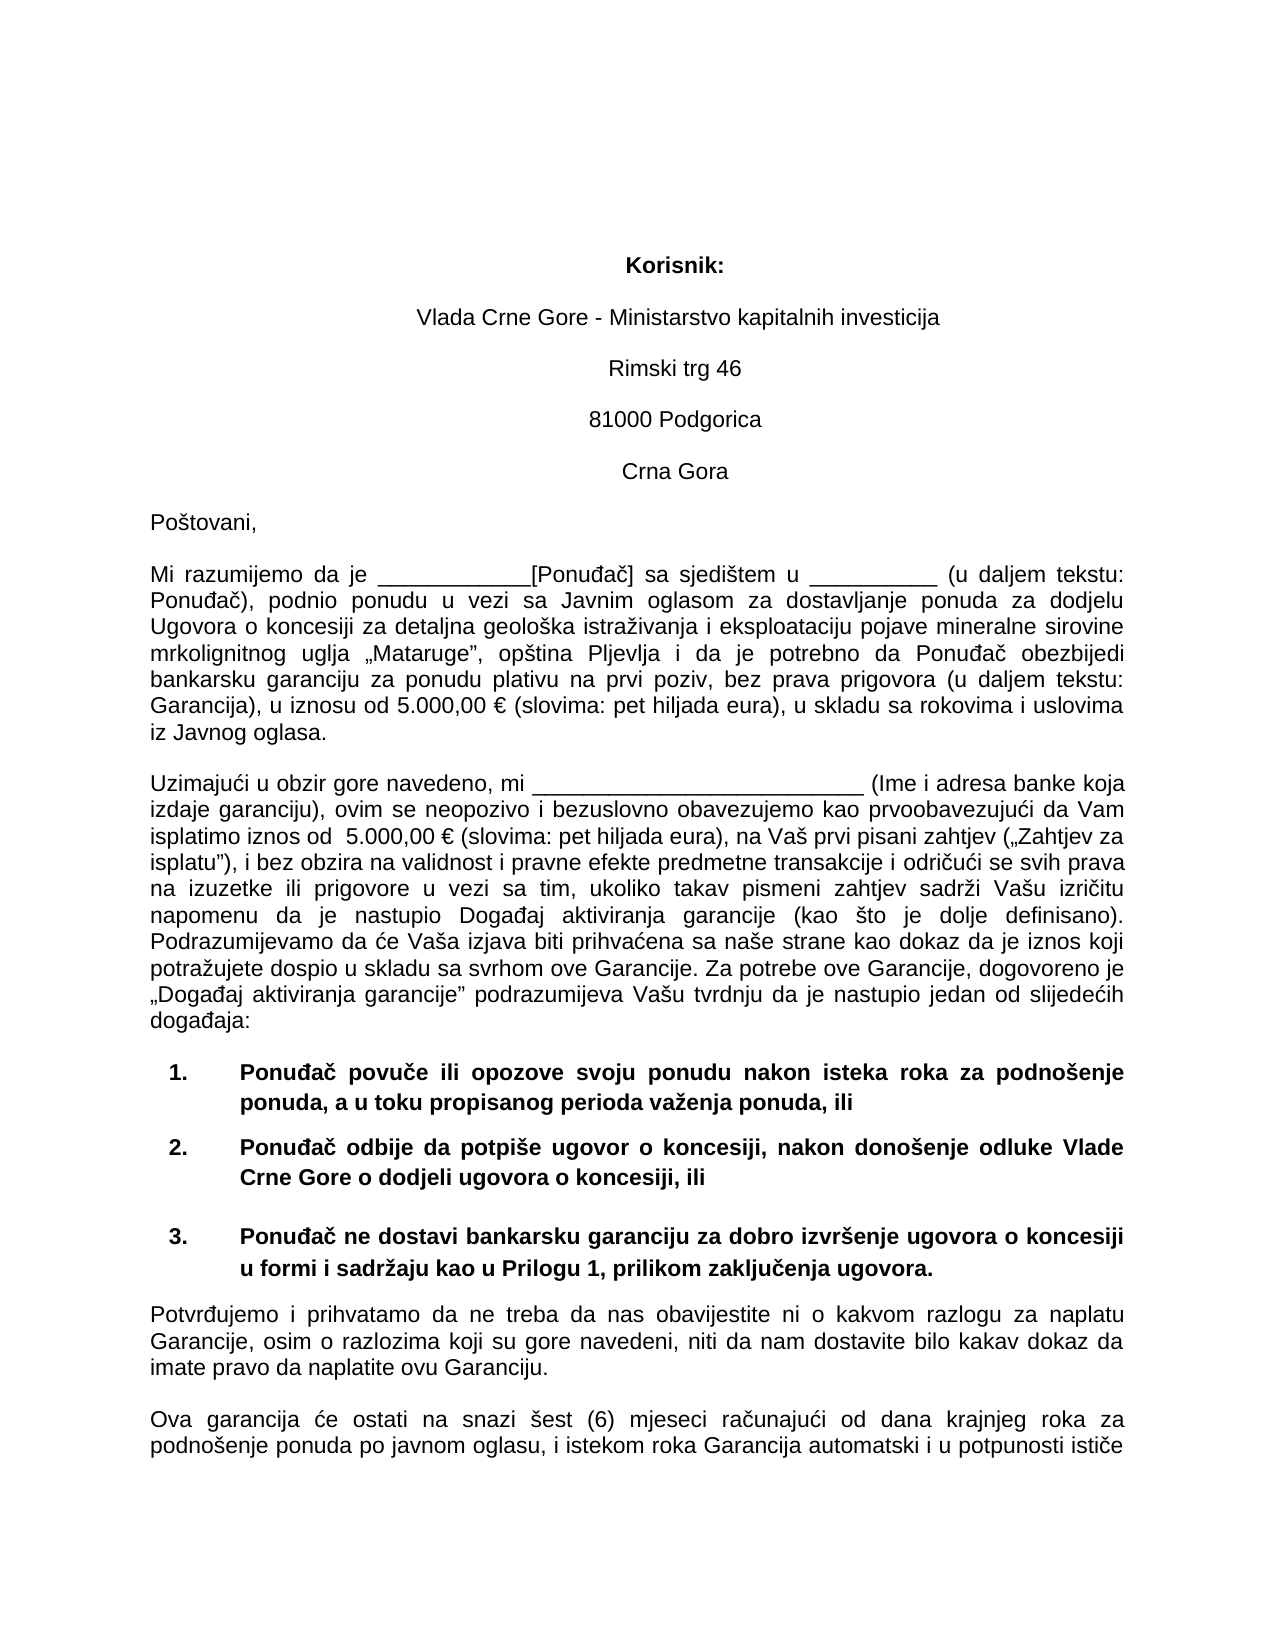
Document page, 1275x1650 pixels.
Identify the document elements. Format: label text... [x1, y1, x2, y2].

text 81000 Podgorica [225, 406, 1125, 433]
text Potvrđujemo i prihvatamo da ne treba da nas obavijestite ni o kakvom razlogu za naplatu Garancije, osim o razlozima koji su gore navedeni, niti da nam dostavite bilo kakav dokaz da imate pravo da naplatite ovu Garanciju. [150, 1301, 1125, 1381]
text Rimski trg 46 [225, 355, 1125, 381]
text Korisnik: [225, 252, 1125, 279]
text Ponuđač ne dostavi bankarsku garanciju za dobro izvršenje ugovora o koncesiji u formi i sadržaju kao u Prilogu 1, prilikom zaključenja ugovora. [169, 1223, 1125, 1281]
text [150, 1406, 1125, 1458]
text Vlada Crne Gore - Ministarstvo kapitalnih investicija [225, 304, 1125, 330]
text Ponuđač odbije da potpiše ugovor o koncesiji, nakon donošenje odluke Vlade Crne Gore o dodjeli ugovora o koncesiji, ili [169, 1133, 1125, 1190]
text Mi razumijemo da je ____________[Ponuđač] sa sjedištem u __________ (u daljem tekstu: Ponuđač), podnio ponudu u vezi sa Javnim oglasom za dostavljanje ponuda za dodjelu Ugovora o koncesiji za detaljna geološka istraživanja i eksploataciju pojave mineralne sirovine mrkolignitnog uglja „Mataruge”, opština Pljevlja i da je potrebno da Ponuđač obezbijedi bankarsku garanciju za ponudu plativu na prvi poziv, bez prava prigovora (u daljem tekstu: Garancija), u iznosu od 5.000,00 € (slovima: pet hiljada eura), u skladu sa rokovima i uslovima iz Javnog oglasa. [150, 561, 1125, 745]
text Uzimajući u obzir gore navedeno, mi __________________________ (Ime i adresa banke koja izdaje garanciju), ovim se neopozivo i bezuslovno obavezujemo kao prvoobavezujući da Vam isplatimo iznos od 5.000,00 € (slovima: pet hiljada eura), na Vaš prvi pisani zahtjev („Zahtjev za isplatu”), i bez obzira na validnost i pravne efekte predmetne transakcije i odričući se svih prava na izuzetke ili prigovore u vezi sa tim, ukoliko takav pismeni zahtjev sadrži Vašu izričitu napomenu da je nastupio Događaj aktiviranja garancije (kao što je dolje definisano). Podrazumijevamo da će Vaša izjava biti prihvaćena sa naše strane kao dokaz da je iznos koji potražujete dospio u skladu sa svrhom ove Garancije. Za potrebe ove Garancije, dogovoreno je „Događaj aktiviranja garancije” podrazumijeva Vašu tvrdnju da je nastupio jedan od slijedećih događaja: [150, 770, 1125, 1033]
text Poštovani, [150, 509, 1125, 536]
text Crna Gora [225, 458, 1125, 484]
text Ponuđač povuče ili opozove svoju ponudu nakon isteka roka za podnošenje ponuda, a u toku propisanog perioda važenja ponuda, ili [169, 1058, 1125, 1115]
